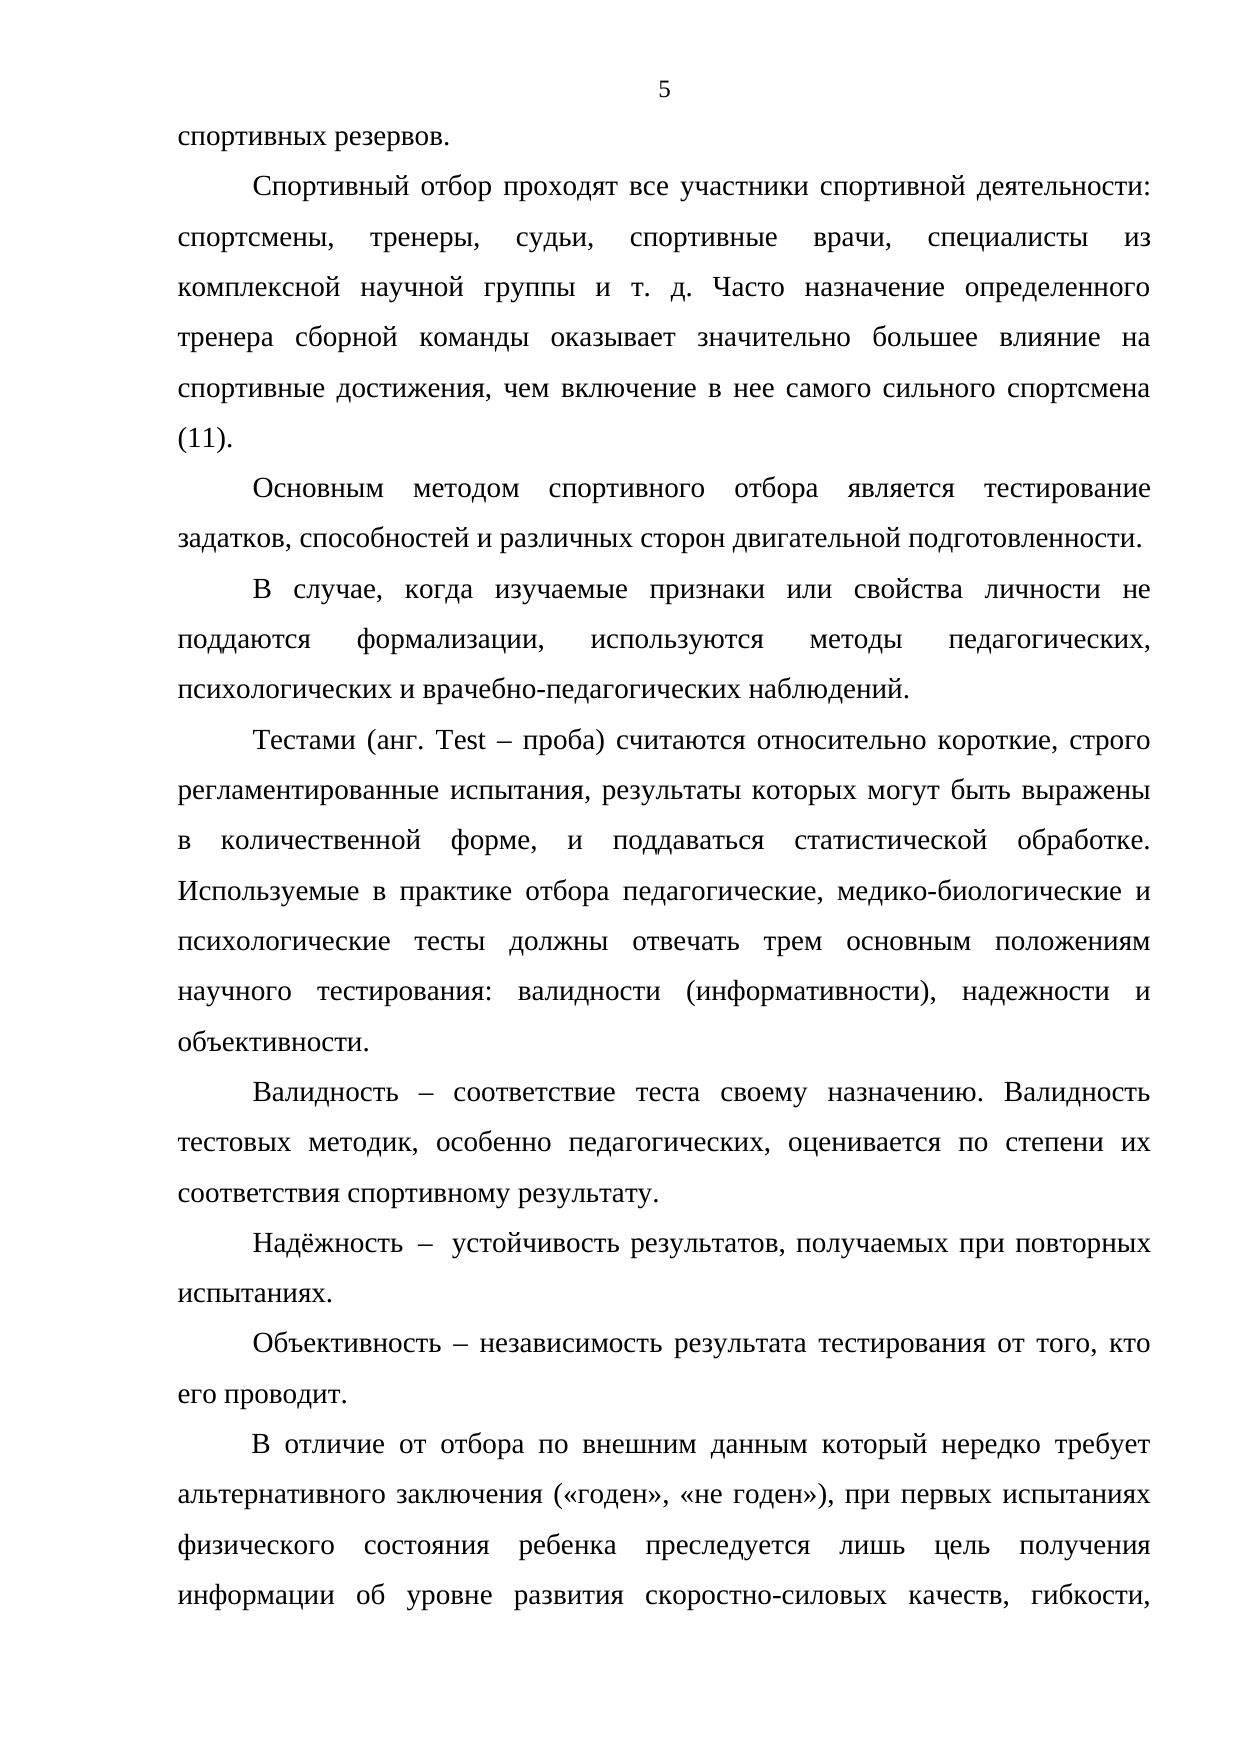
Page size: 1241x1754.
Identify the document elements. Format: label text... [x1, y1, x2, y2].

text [177, 1426, 1152, 1611]
text Основным методом спортивного отбора является тестирование задатков, способностей и различных сторон двигательной подготовленности. [177, 470, 1152, 554]
text В случае, когда изучаемые признаки или свойства личности не поддаются формализации, используются методы педагогических, психологических и врачебно-педагогических наблюдений. [177, 571, 1152, 705]
text Тестами (анг. Test – проба) считаются относительно короткие, строго регламентированные испытания, результаты которых могут быть выражены в количественной форме, и поддаваться статистической обработке. Используемые в практике отбора педагогические, медико-биологические и психологические тесты должны отвечать трем основным положениям научного тестирования: валидности (информативности), надежности и объективности. [177, 722, 1152, 1057]
text Объективность – независимость результата тестирования от того, кто его проводит. [177, 1326, 1152, 1409]
text Спортивный отбор проходят все участники спортивной деятельности: спортсмены, тренеры, судьи, спортивные врачи, специалисты из комплексной научной группы и т. д. Часто назначение определенного тренера сборной команды оказывает значительно большее влияние на спортивные достижения, чем включение в нее самого сильного спортсмена (11). [177, 168, 1152, 453]
text Валидность – соответствие теста своему назначению. Валидность тестовых методик, особенно педагогических, оценивается по степени их соответствия спортивному результату. [177, 1074, 1152, 1208]
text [177, 118, 1152, 152]
text Надёжность – устойчивость результатов, получаемых при повторных испытаниях. [177, 1225, 1152, 1309]
